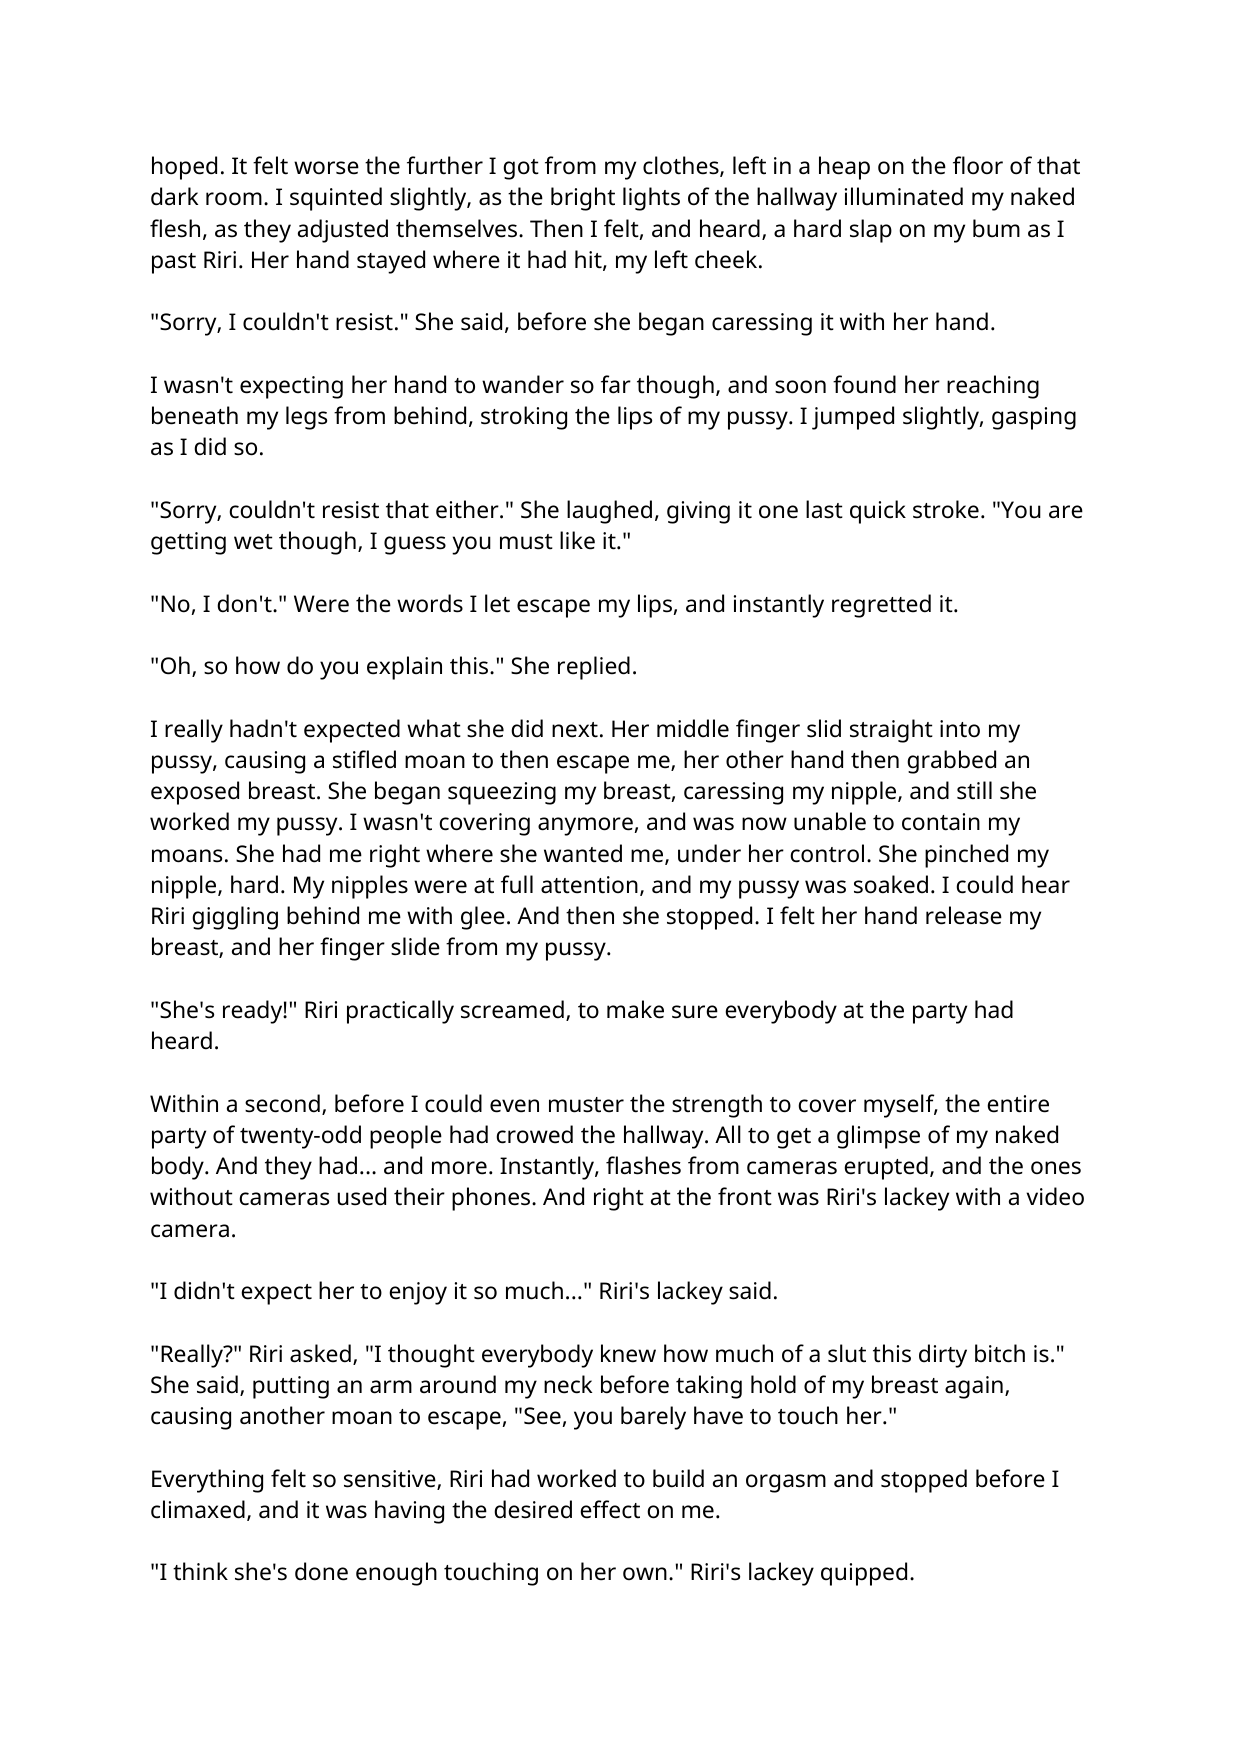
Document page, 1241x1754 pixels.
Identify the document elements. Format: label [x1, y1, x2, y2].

text [150, 150, 1090, 1587]
